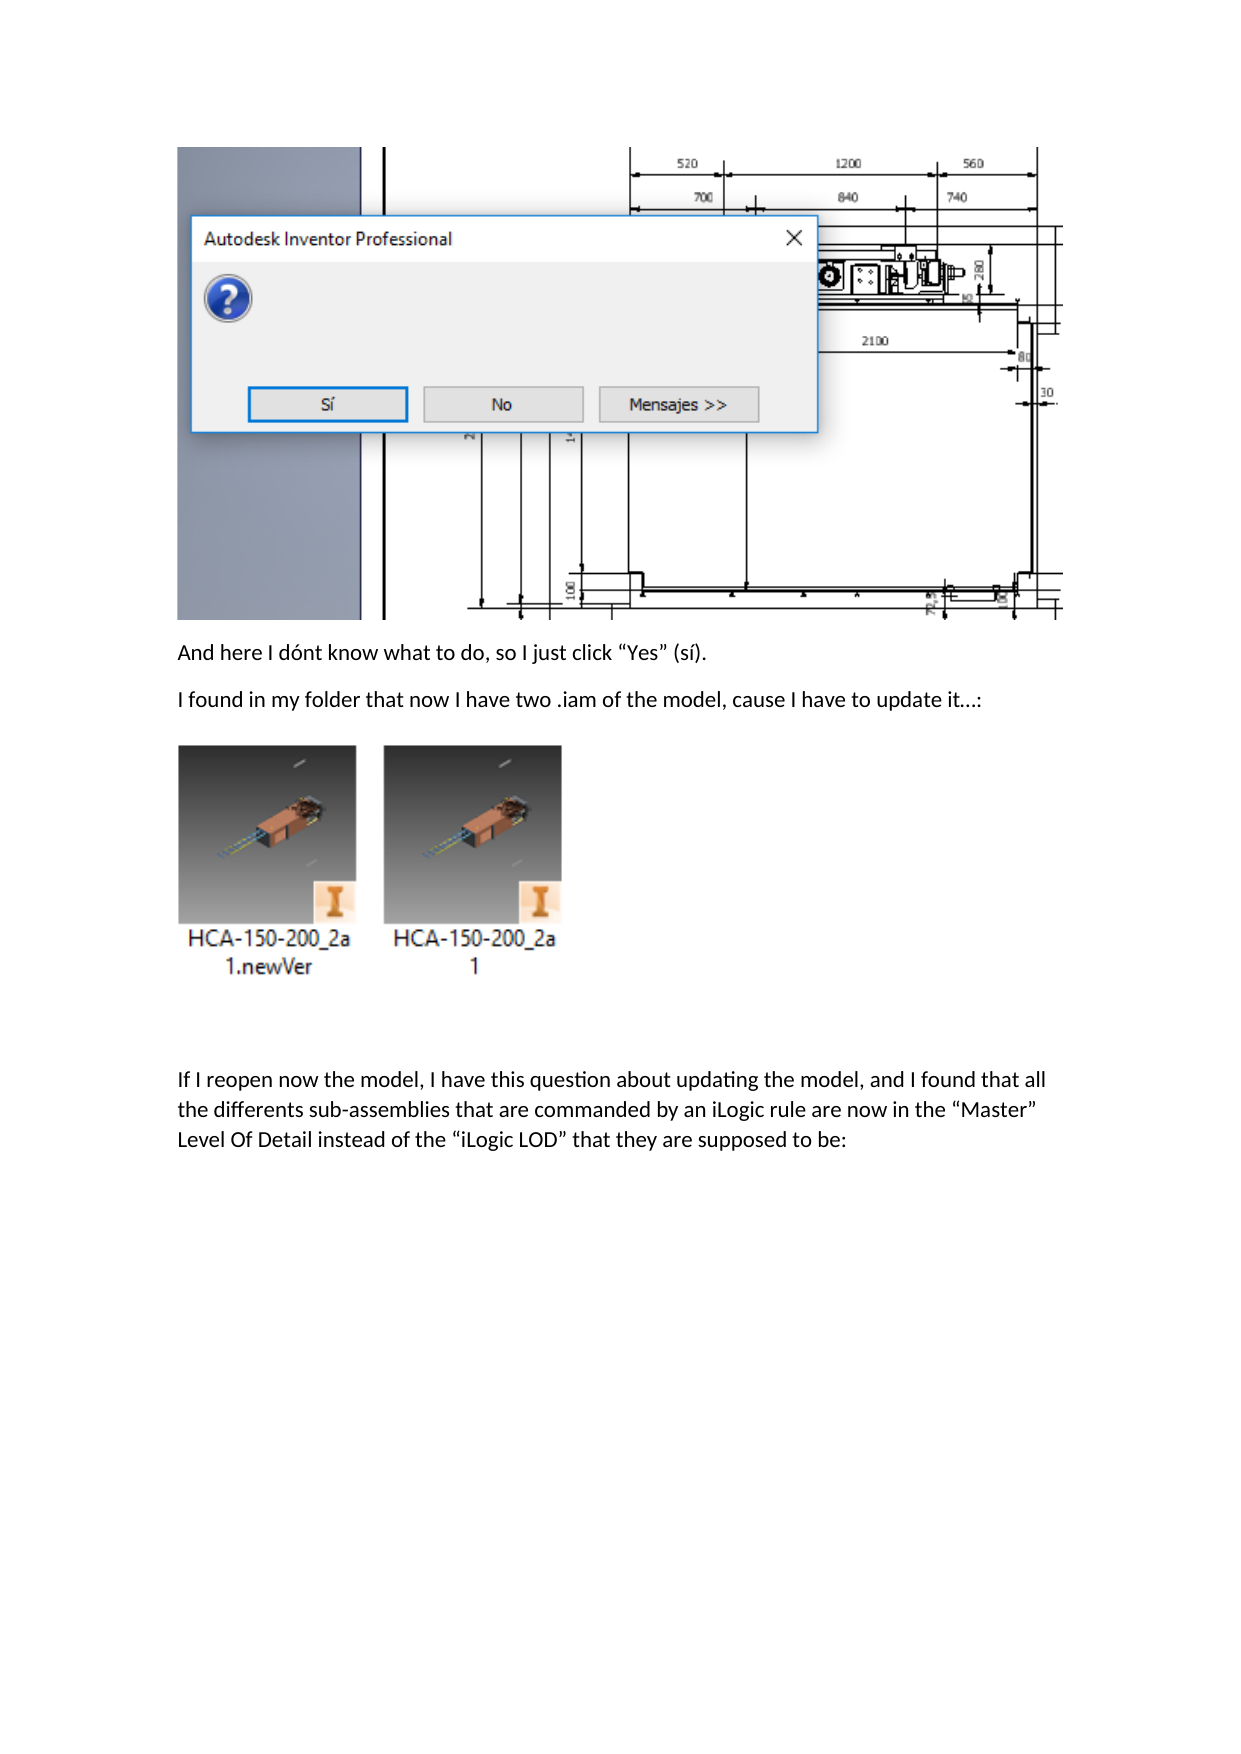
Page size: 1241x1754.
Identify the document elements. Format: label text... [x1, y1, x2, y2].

text I found in my folder that now I have two .iam of the model, cause I have to update it…: [177, 685, 1063, 713]
text And here I dónt know what to do, so I just click “Yes” (sí). [177, 638, 1063, 666]
picture [177, 147, 1063, 620]
picture [177, 731, 612, 1047]
text If I reopen now the model, I have this question about updating the model, and I found that all the differents sub-assemblies that are commanded by an iLogic rule are now in the “Master” Level Of Detail instead of the “iLogic LOD” that they are supposed to be: [177, 1065, 1063, 1153]
